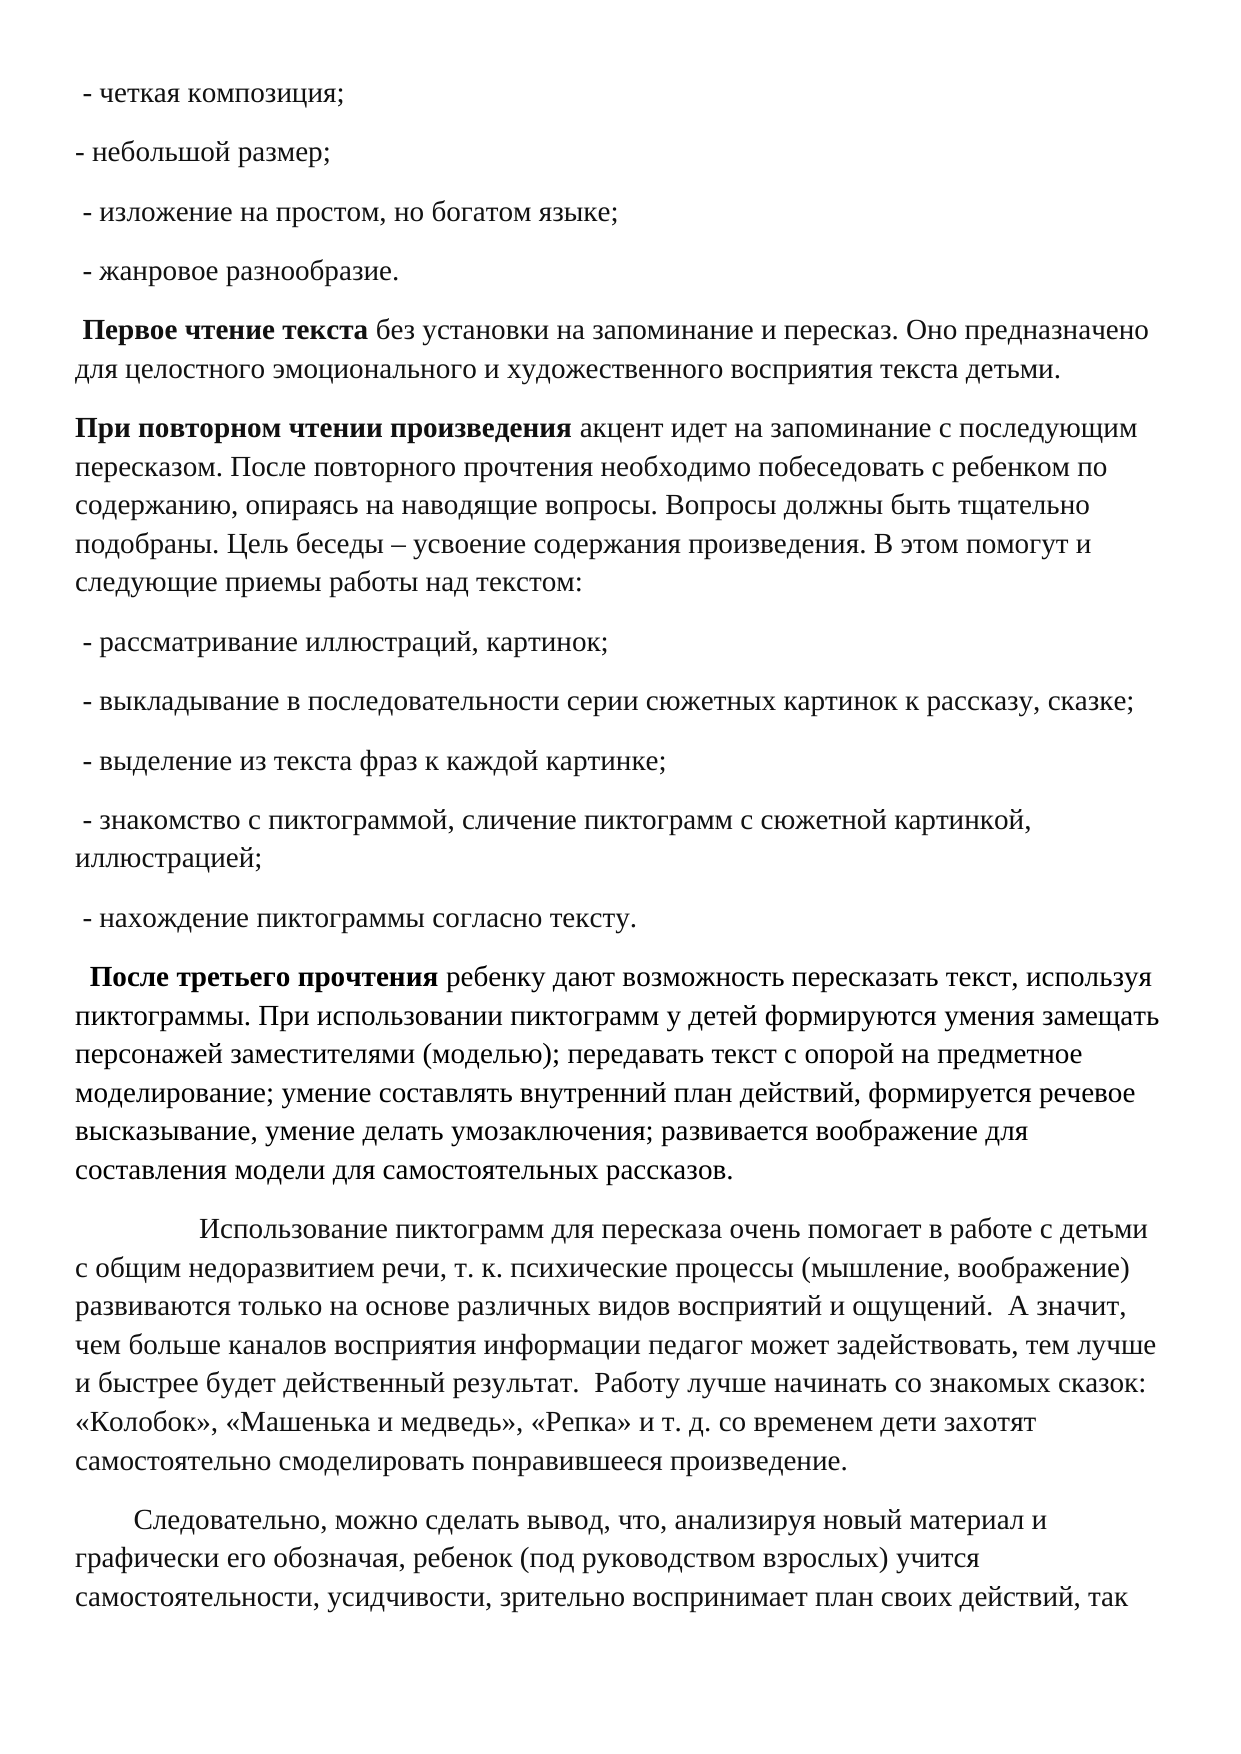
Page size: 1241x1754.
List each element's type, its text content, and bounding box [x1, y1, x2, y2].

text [75, 1502, 1165, 1613]
text Первое чтение текста без установки на запоминание и пересказ. Оно предназначено для целостного эмоционального и художественного восприятия текста детьми. [75, 312, 1165, 384]
text При повторном чтении произведения акцент идет на запоминание с последующим пересказом. После повторного прочтения необходимо побеседовать с ребенком по содержанию, опираясь на наводящие вопросы. Вопросы должны быть тщательно подобраны. Цель беседы – усвоение содержания произведения. В этом помогут и следующие приемы работы над текстом: [75, 410, 1165, 598]
text - знакомство с пиктограммой, сличение пиктограмм с сюжетной картинкой, иллюстрацией; [75, 802, 1165, 874]
text - выделение из текста фраз к каждой картинке; [75, 743, 1165, 776]
text - жанровое разнообразие. [75, 253, 1165, 287]
text - нахождение пиктограммы согласно тексту. [75, 900, 1165, 933]
text - выкладывание в последовательности серии сюжетных картинок к рассказу, сказке; [75, 683, 1165, 717]
text - изложение на простом, но богатом языке; [75, 194, 1165, 227]
text После третьего прочтения ребенку дают возможность пересказать текст, используя пиктограммы. При использовании пиктограмм у детей формируются умения замещать персонажей заместителями (моделью); передавать текст с опорой на предметное моделирование; умение составлять внутренний план действий, формируется речевое высказывание, умение делать умозаключения; развивается воображение для составления модели для самостоятельных рассказов. [75, 959, 1165, 1186]
text - рассматривание иллюстраций, картинок; [75, 624, 1165, 657]
text Использование пиктограмм для пересказа очень помогает в работе с детьми с общим недоразвитием речи, т. к. психические процессы (мышление, воображение) развиваются только на основе различных видов восприятий и ощущений. А значит, чем больше каналов восприятия информации педагог может задействовать, тем лучше и быстрее будет действенный результат. Работу лучше начинать со знакомых сказок: «Колобок», «Машенька и медведь», «Репка» и т. д. со временем дети захотят самостоятельно смоделировать понравившееся произведение. [75, 1211, 1165, 1476]
text - четкая композиция; [75, 75, 1165, 108]
text - небольшой размер; [75, 134, 1165, 168]
